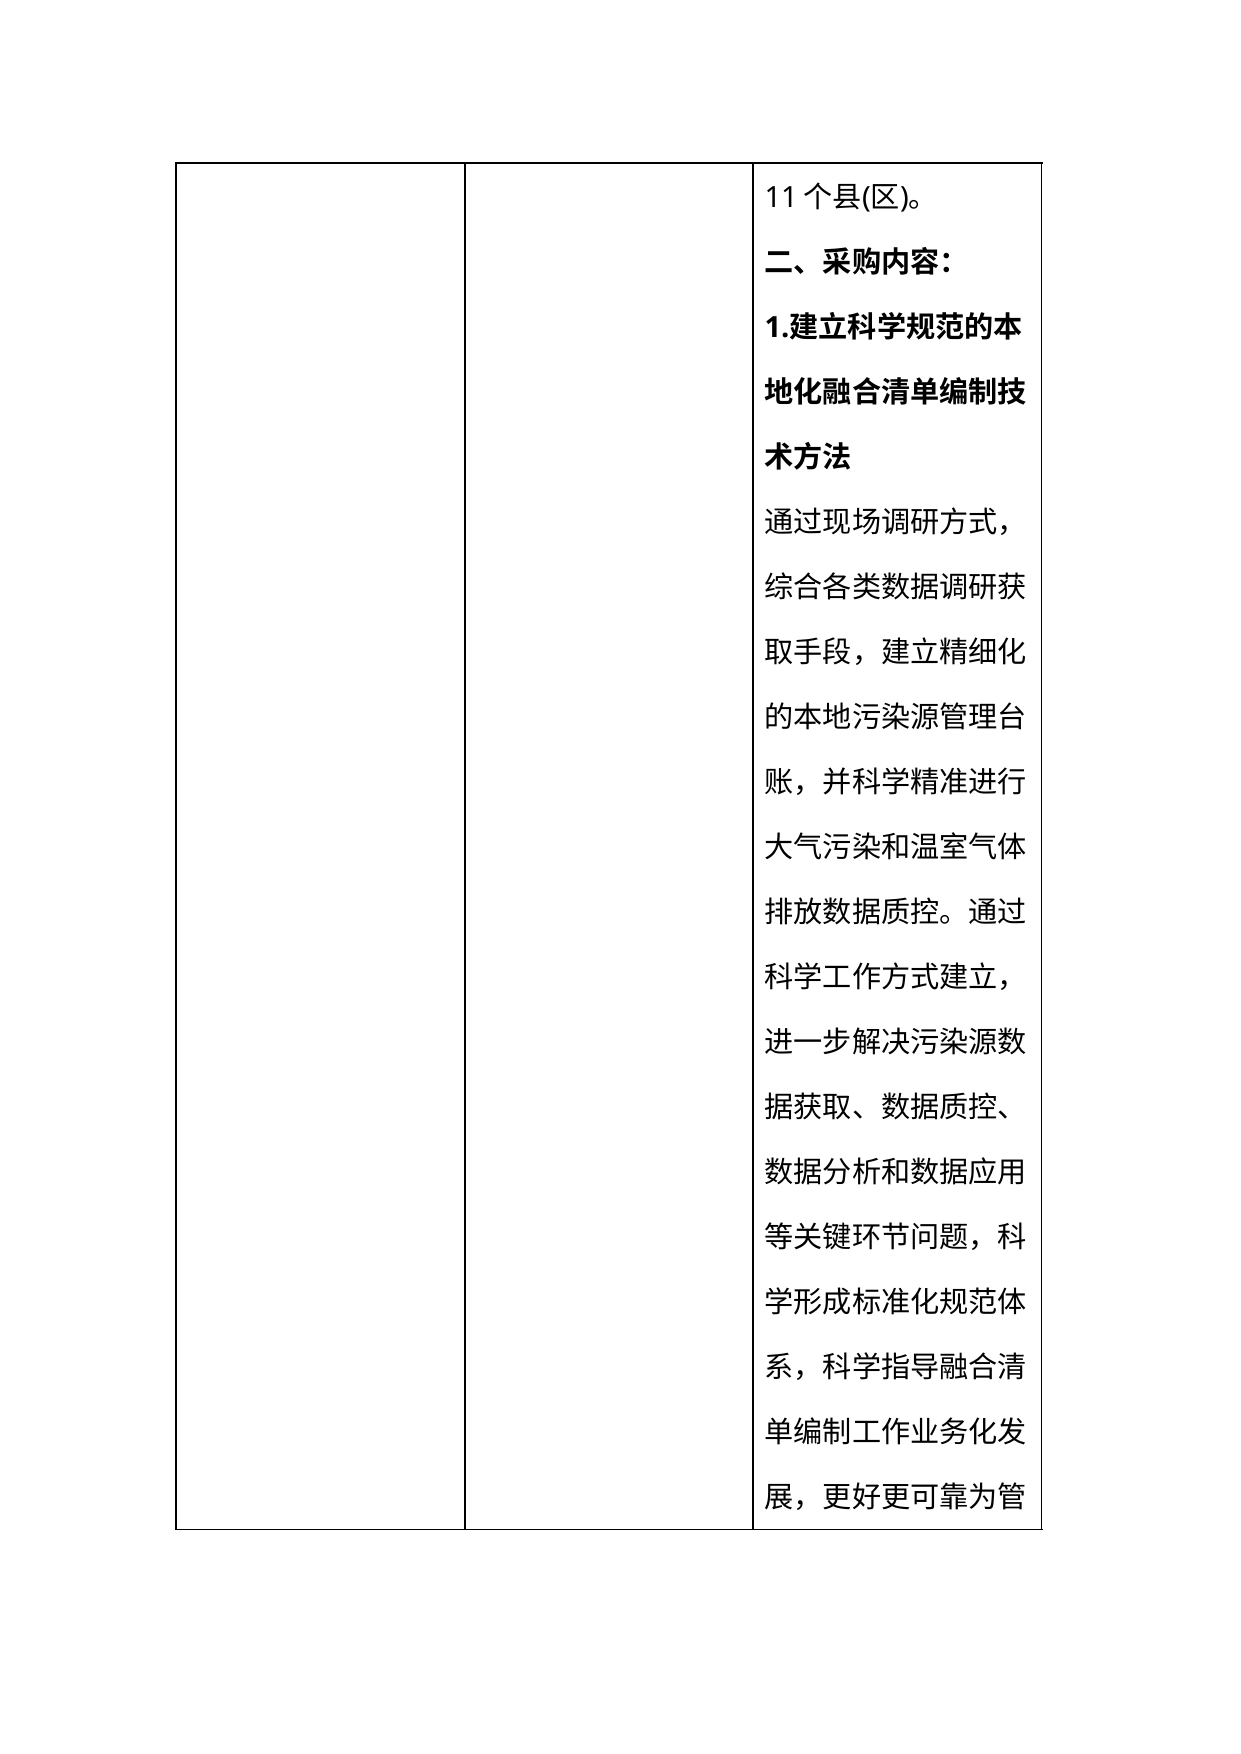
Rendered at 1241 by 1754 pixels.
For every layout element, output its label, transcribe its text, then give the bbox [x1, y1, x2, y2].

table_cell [754, 164, 1041, 1528]
table_cell 1 [177, 164, 464, 1528]
table_cell [466, 164, 752, 1528]
